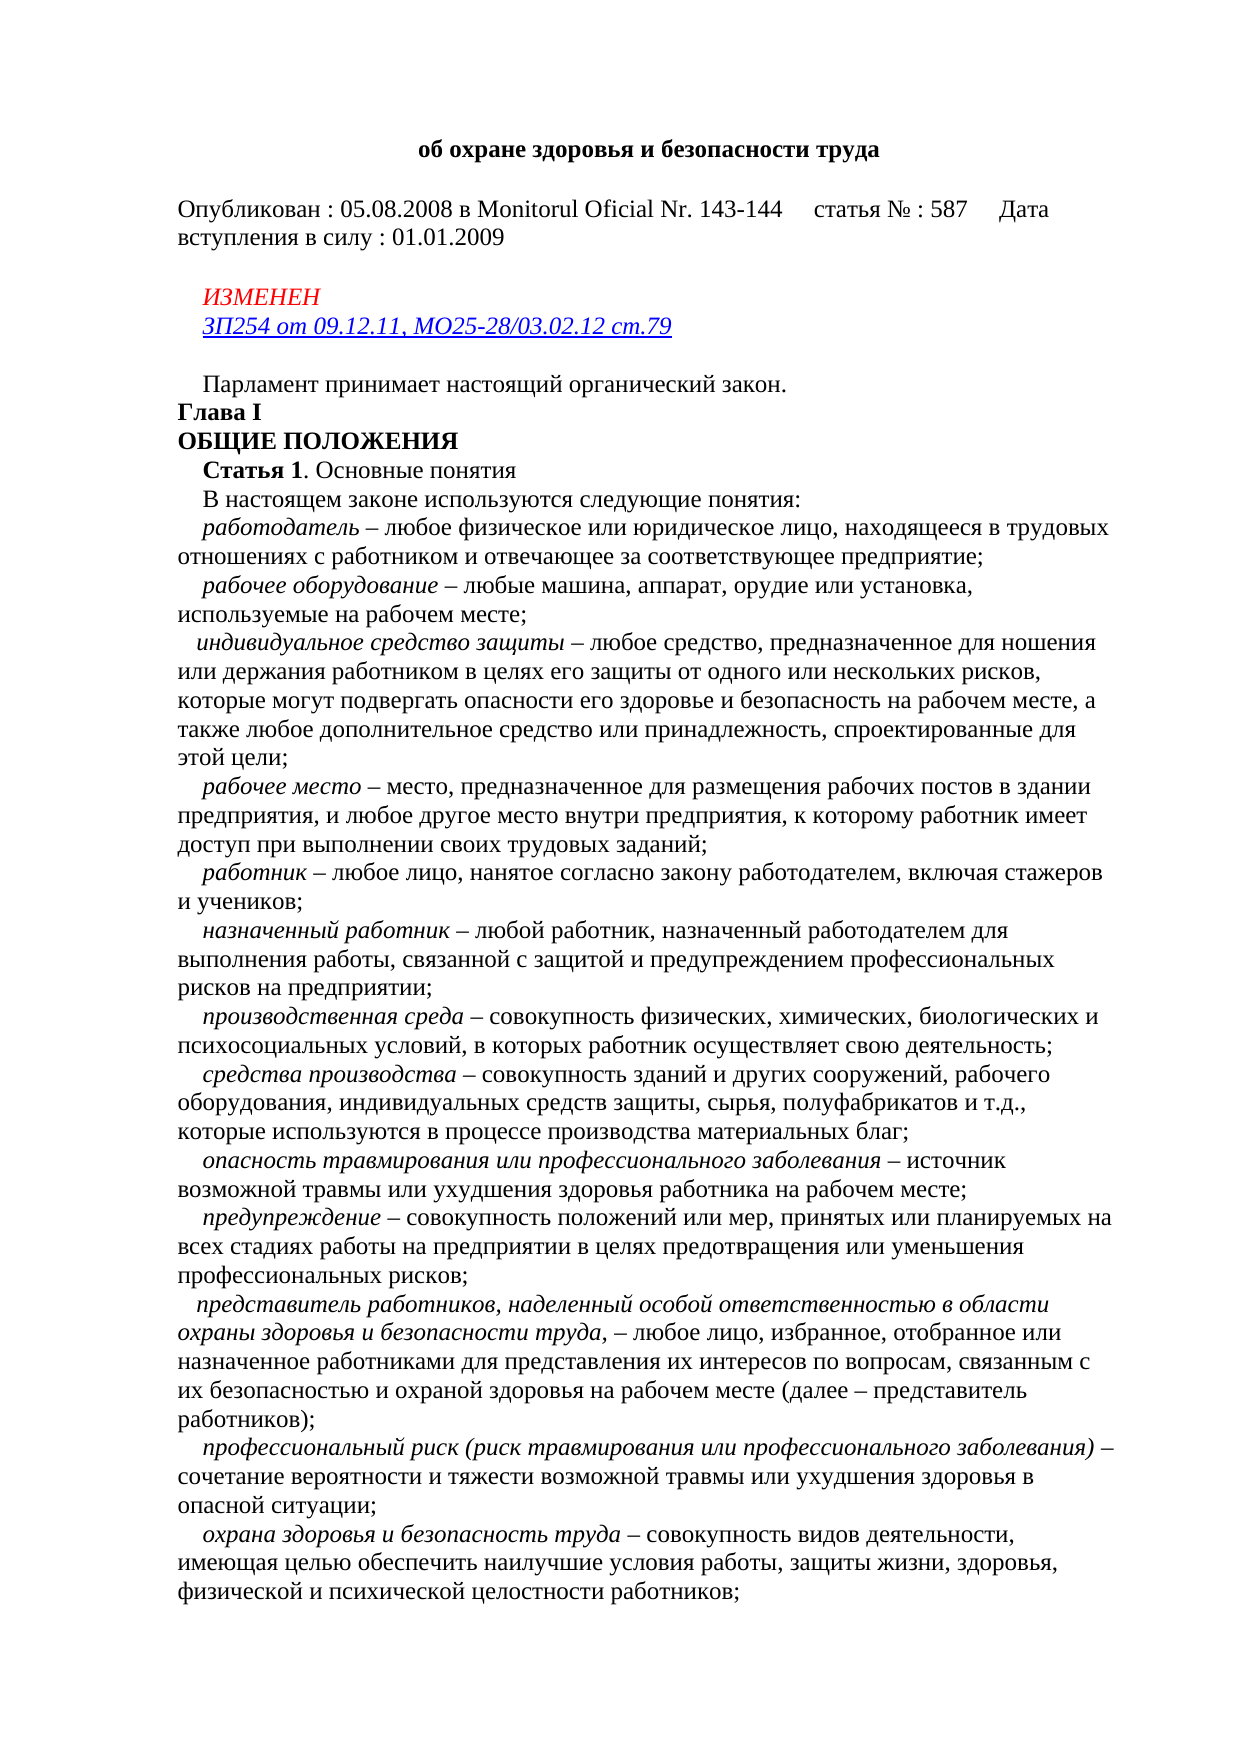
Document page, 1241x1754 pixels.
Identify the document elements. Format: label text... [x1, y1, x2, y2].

table_cell Опубликован : 05.08.2008 в Monitorul Oficial Nr. 143-144 статья № : 587 Дата вступления в силу : 01.01.2009 [162, 178, 1136, 267]
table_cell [162, 267, 1136, 1621]
table_cell об охране здоровья и безопасности труда [162, 118, 1136, 178]
